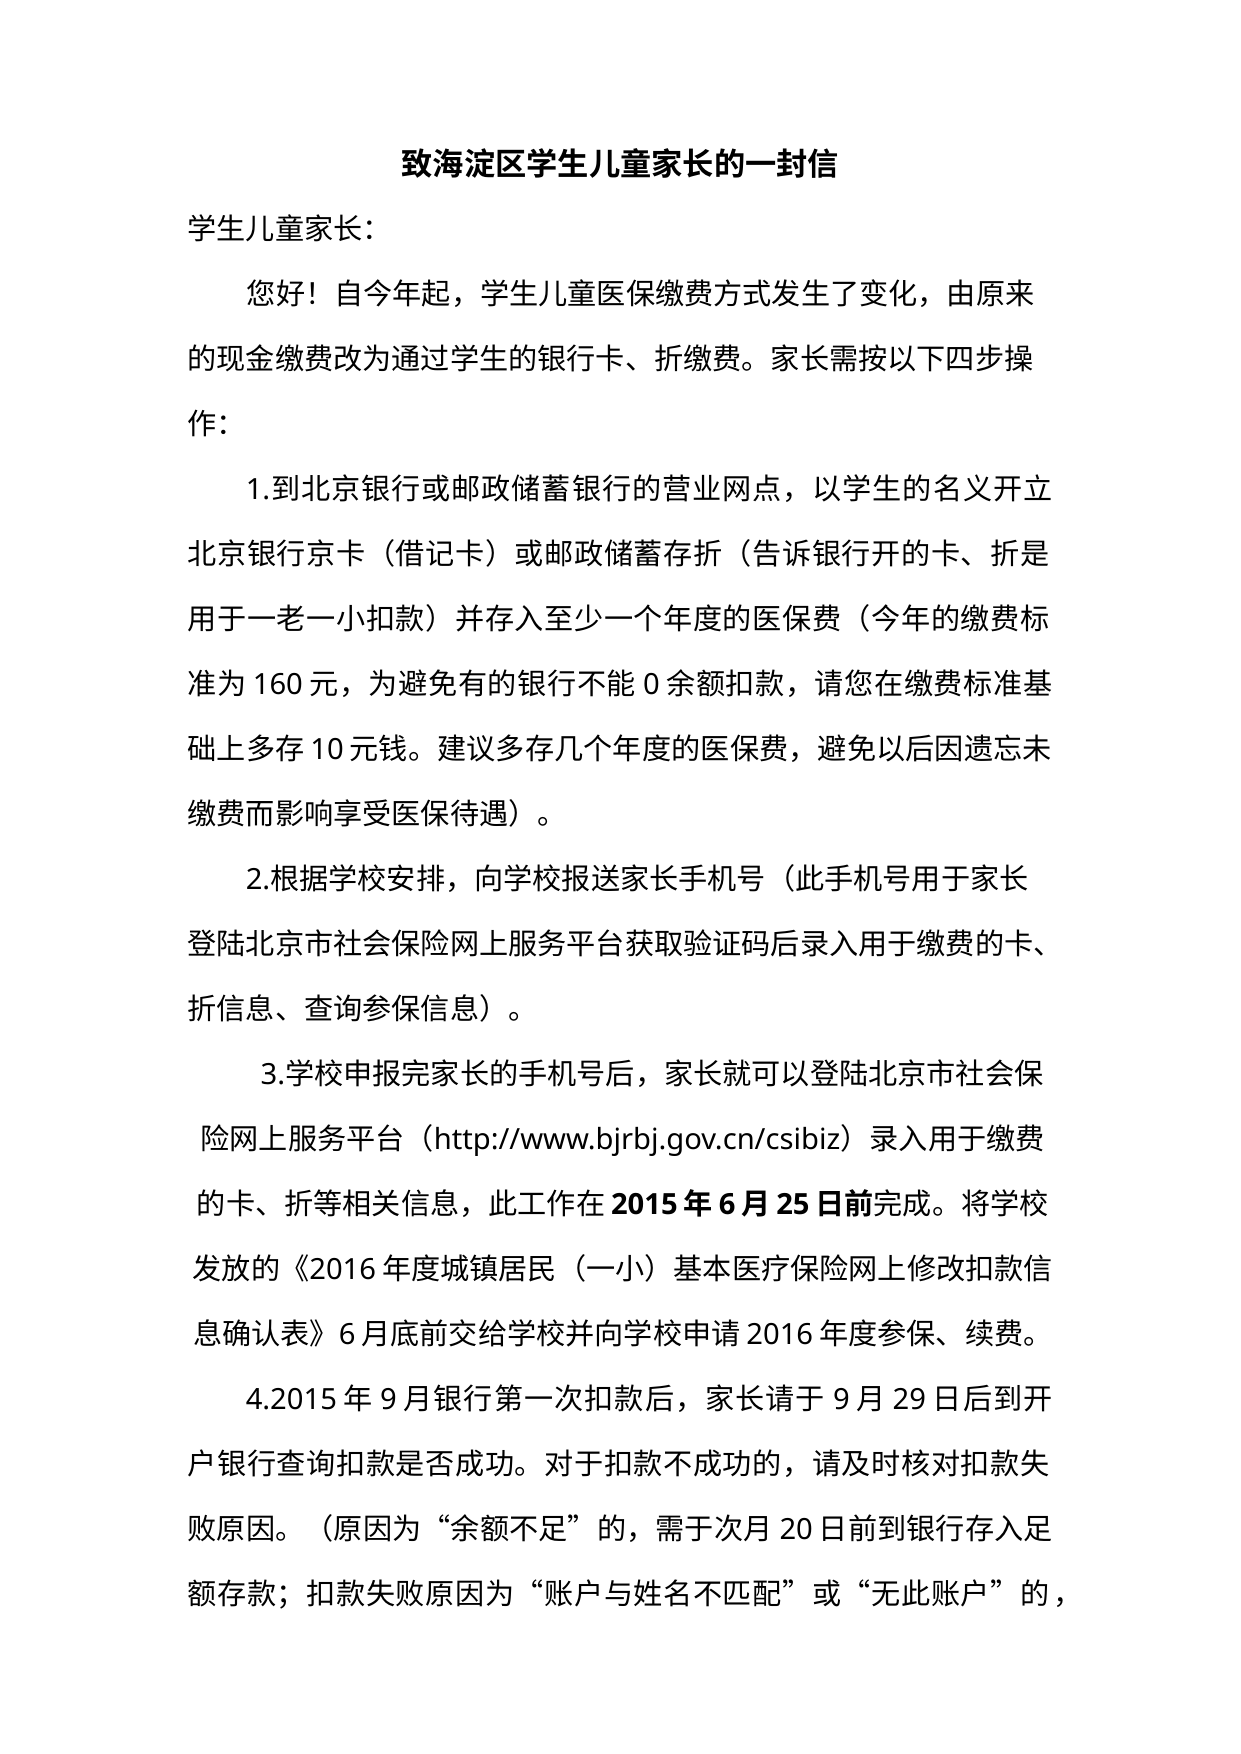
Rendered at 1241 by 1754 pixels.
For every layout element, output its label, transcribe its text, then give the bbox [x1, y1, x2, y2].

text 您好！自今年起，学生儿童医保缴费方式发生了变化，由原来的现金缴费改为通过学生的银行卡、折缴费。家长需按以下四步操作： [187, 259, 1053, 454]
text 1.到北京银行或邮政储蓄银行的营业网点，以学生的名义开立北京银行京卡（借记卡）或邮政储蓄存折（告诉银行开的卡、折是用于一老一小扣款）并存入至少一个年度的医保费（今年的缴费标准为160元，为避免有的银行不能0余额扣款，请您在缴费标准基础上多存10元钱。建议多存几个年度的医保费，避免以后因遗忘未缴费而影响享受医保待遇）。 [187, 454, 1053, 844]
text 致海淀区学生儿童家长的一封信 [187, 129, 1053, 194]
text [187, 1364, 1053, 1624]
text 学生儿童家长： [187, 194, 1053, 259]
text 3.学校申报完家长的手机号后，家长就可以登陆北京市社会保险网上服务平台（http://www.bjrbj.gov.cn/csibiz）录入用于缴费的卡、折等相关信息，此工作在2015年6月25日前完成。将学校发放的《2016年度城镇居民（一小）基本医疗保险网上修改扣款信息确认表》6月底前交给学校并向学校申请2016年度参保、续费。 [192, 1039, 1053, 1364]
text 2.根据学校安排，向学校报送家长手机号（此手机号用于家长登陆北京市社会保险网上服务平台获取验证码后录入用于缴费的卡、折信息、查询参保信息）。 [187, 844, 1053, 1039]
